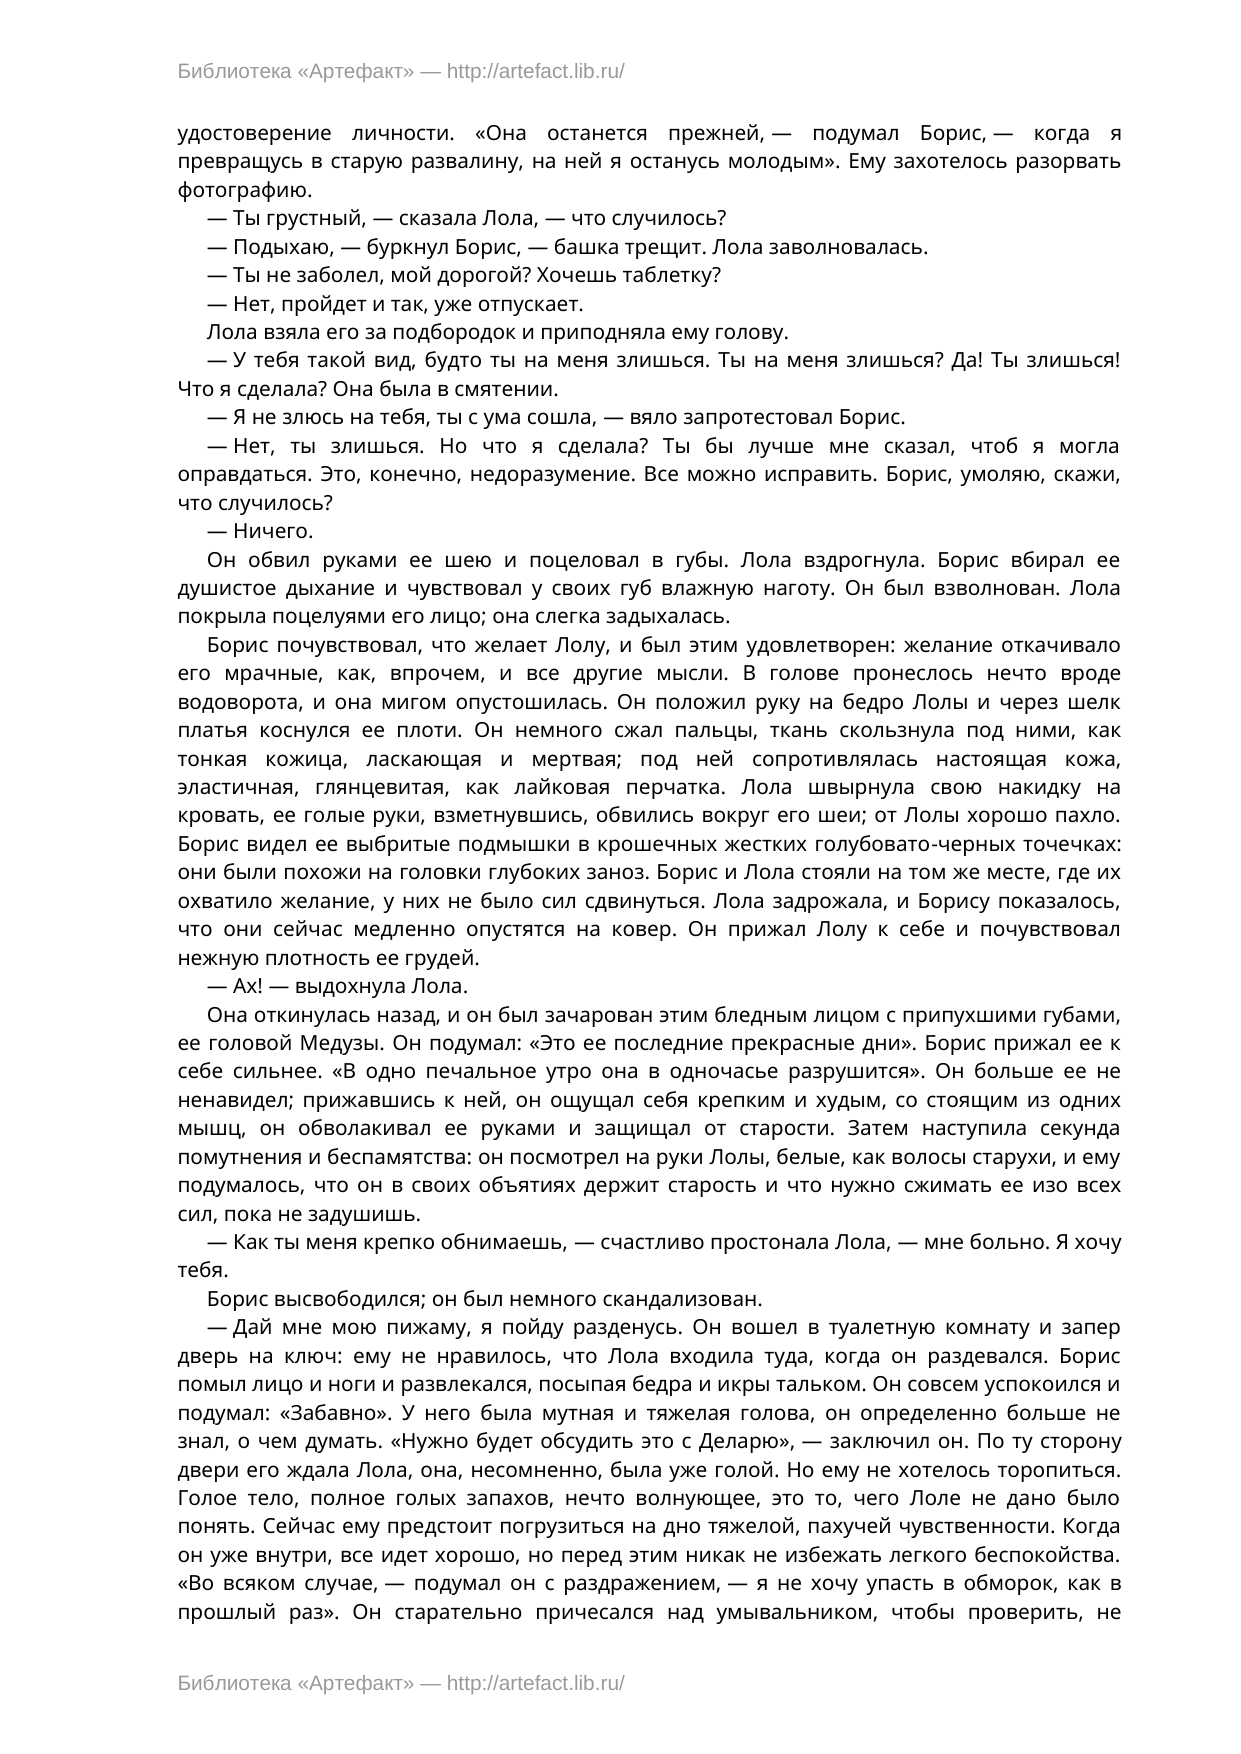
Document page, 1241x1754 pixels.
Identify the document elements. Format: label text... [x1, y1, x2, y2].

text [177, 118, 1122, 203]
text — Нет, пройдет и так, уже отпускает. [177, 289, 1122, 317]
text — Как ты меня крепко обнимаешь, — счастливо простонала Лола, — мне больно. Я хочу тебя. [177, 1227, 1122, 1284]
text Она откинулась назад, и он был зачарован этим бледным лицом с припухшими губами, ее головой Медузы. Он подумал: «Это ее последние прекрасные дни». Борис прижал ее к себе сильнее. «В одно печальное утро она в одночасье разрушится». Он больше ее не ненавидел; прижавшись к ней, он ощущал себя крепким и худым, со стоящим из одних мышц, он обволакивал ее руками и защищал от старости. Затем наступила секунда помутнения и беспамятства: он посмотрел на руки Лолы, белые, как волосы старухи, и ему подумалось, что он в своих объятиях держит старость и что нужно сжимать ее изо всех сил, пока не задушишь. [177, 1000, 1122, 1227]
text — Ты грустный, — сказала Лола, — что случилось? [177, 203, 1122, 232]
text Борис почувствовал, что желает Лолу, и был этим удовлетворен: желание откачивало его мрачные, как, впрочем, и все другие мысли. В голове пронеслось нечто вроде водоворота, и она мигом опустошилась. Он положил руку на бедро Лолы и через шелк платья коснулся ее плоти. Он немного сжал пальцы, ткань скользнула под ними, как тонкая кожица, ласкающая и мертвая; под ней сопротивлялась настоящая кожа, эластичная, глянцевитая, как лайковая перчатка. Лола швырнула свою накидку на кровать, ее голые руки, взметнувшись, обвились вокруг его шеи; от Лолы хорошо пахло. Борис видел ее выбритые подмышки в крошечных жестких голубовато-черных точечках: они были похожи на головки глубоких заноз. Борис и Лола стояли на том же месте, где их охватило желание, у них не было сил сдвинуться. Лола задрожала, и Борису показалось, что они сейчас медленно опустятся на ковер. Он прижал Лолу к себе и почувствовал нежную плотность ее грудей. [177, 630, 1122, 971]
text — Ты не заболел, мой дорогой? Хочешь таблетку? [177, 260, 1122, 289]
text — Я не злюсь на тебя, ты с ума сошла, — вяло запротестовал Борис. [177, 402, 1122, 431]
text Он обвил руками ее шею и поцеловал в губы. Лола вздрогнула. Борис вбирал ее душистое дыхание и чувствовал у своих губ влажную наготу. Он был взволнован. Лола покрыла поцелуями его лицо; она слегка задыхалась. [177, 545, 1122, 630]
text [177, 1312, 1122, 1625]
text — Подыхаю, — буркнул Борис, — башка трещит. Лола заволновалась. [177, 232, 1122, 260]
text Борис высвободился; он был немного скандализован. [177, 1284, 1122, 1312]
text Лола взяла его за подбородок и приподняла ему голову. [177, 317, 1122, 346]
text — У тебя такой вид, будто ты на меня злишься. Ты на меня злишься? Да! Ты злишься! Что я сделала? Она была в смятении. [177, 346, 1122, 402]
text — Нет, ты злишься. Но что я сделала? Ты бы лучше мне сказал, чтоб я могла оправдаться. Это, конечно, недоразумение. Все можно исправить. Борис, умоляю, скажи, что случилось? [177, 431, 1122, 516]
text — Ax! — выдохнула Лола. [177, 971, 1122, 1000]
text — Ничего. [177, 516, 1122, 545]
